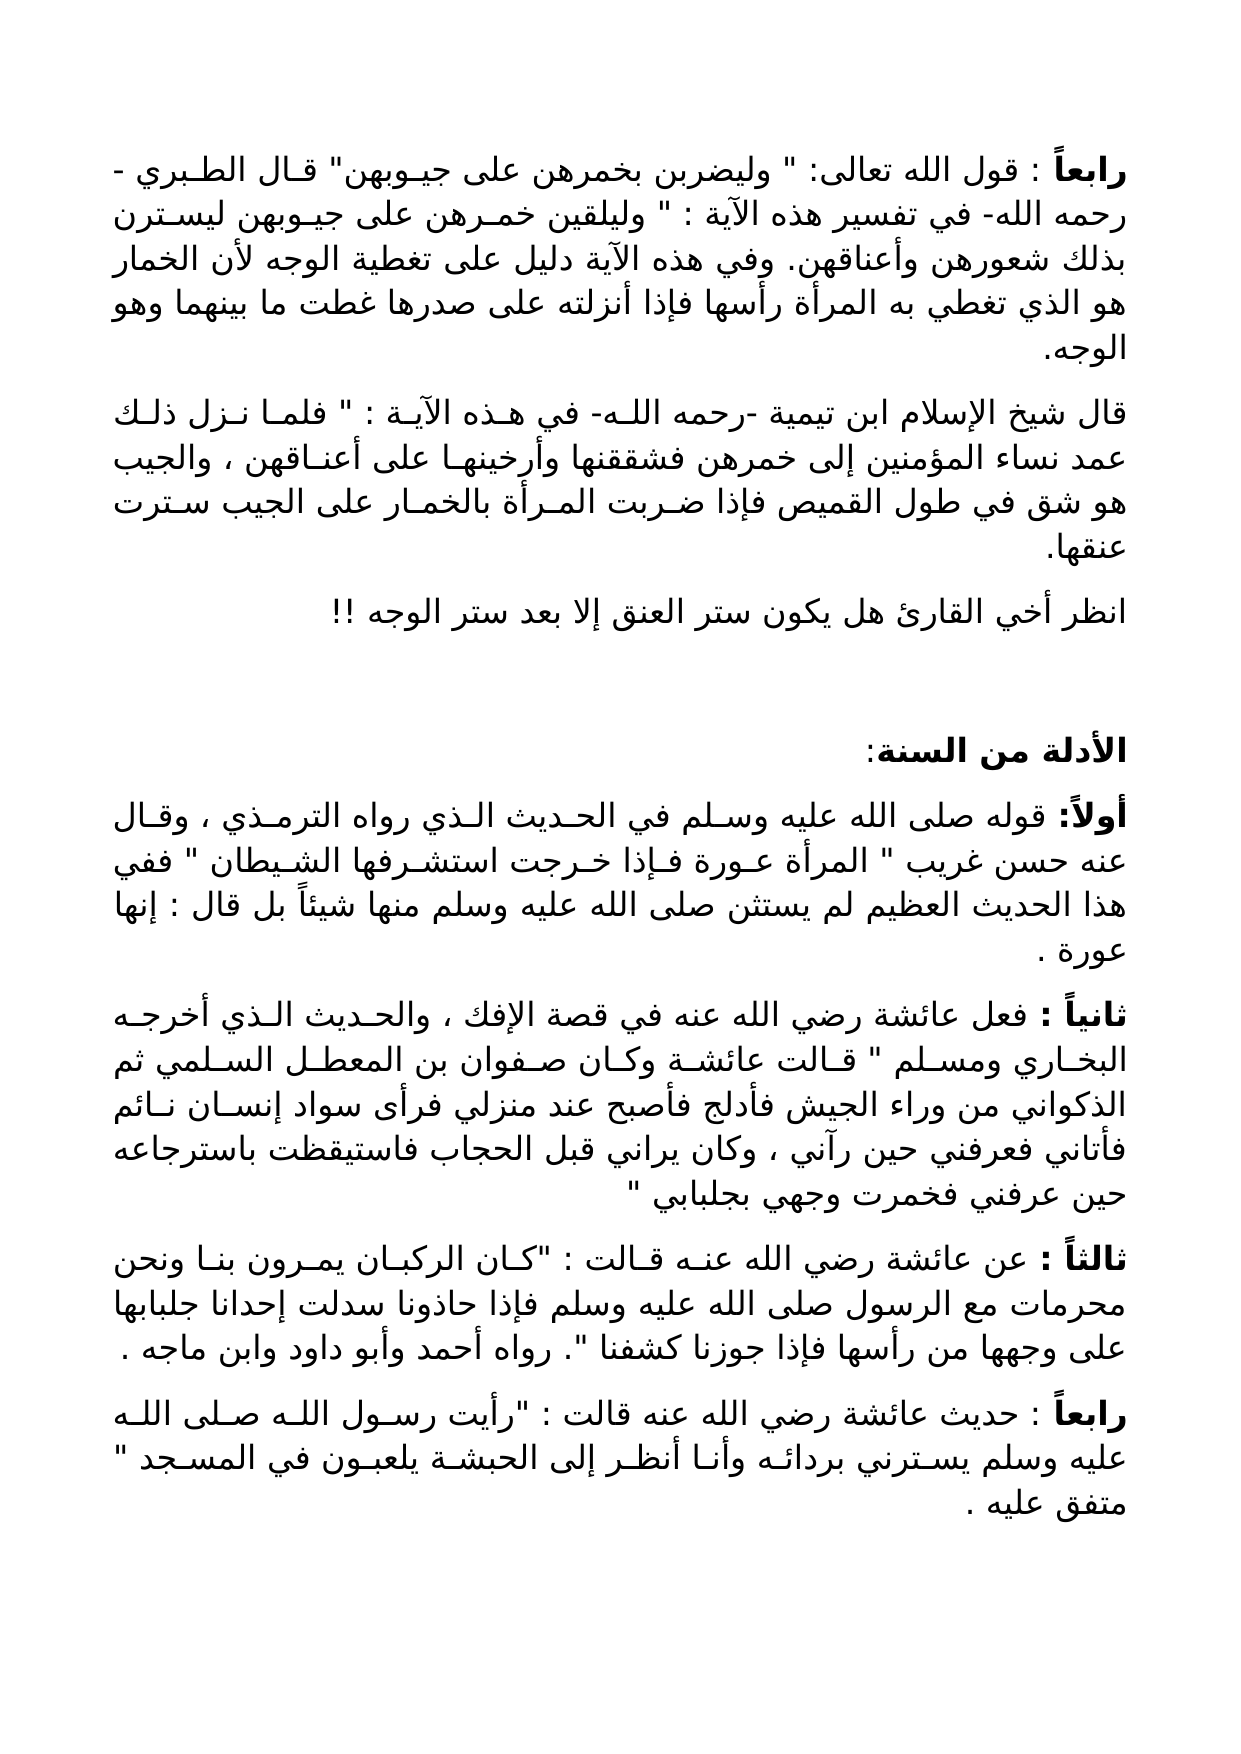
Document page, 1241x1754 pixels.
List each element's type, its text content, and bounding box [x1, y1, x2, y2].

text رابعاً : حديث عائشة رضي الله عنه قالت : "رأيت رسول الله صلى الله عليه وسلم يسترني بردائه وأنا أنظر إلى الحبشة يلعبون في المسجد " متفق عليه . [112, 1394, 1128, 1522]
text رابعاً : قول الله تعالى: " وليضربن بخمرهن على جيوبهن" قال الطبري -رحمه الله- في تفسير هذه الآية : " وليلقين خمرهن على جيوبهن ليسترن بذلك شعورهن وأعناقهن. وفي هذه الآية دليل على تغطية الوجه لأن الخمار هو الذي تغطي به المرأة رأسها فإذا أنزلته على صدرها غطت ما بينهما وهو الوجه. [112, 150, 1128, 367]
text انظر أخي القارئ هل يكون ستر العنق إلا بعد ستر الوجه !! [112, 593, 1128, 632]
text الأدلة من السنة: [112, 731, 1128, 770]
text أولاً: قوله صلى الله عليه وسلم في الحديث الذي رواه الترمذي ، وقال عنه حسن غريب " المرأة عورة فإذا خرجت استشرفها الشيطان " ففي هذا الحديث العظيم لم يستثن صلى الله عليه وسلم منها شيئاً بل قال : إنها عورة . [112, 797, 1128, 969]
text ثانياً : فعل عائشة رضي الله عنه في قصة الإفك ، والحديث الذي أخرجه البخاري ومسلم " قالت عائشة وكان صفوان بن المعطل السلمي ثم الذكواني من وراء الجيش فأدلج فأصبح عند منزلي فرأى سواد إنسان نائم فأتاني فعرفني حين رآني ، وكان يراني قبل الحجاب فاستيقظت باسترجاعه حين عرفني فخمرت وجهي بجلبابي " [112, 996, 1128, 1213]
text قال شيخ الإسلام ابن تيمية -رحمه الله- في هذه الآية : " فلما نزل ذلك عمد نساء المؤمنين إلى خمرهن فشققنها وأرخينها على أعناقهن ، والجيب هو شق في طول القميص فإذا ضربت المرأة بالخمار على الجيب سترت عنقها. [112, 394, 1128, 566]
text ثالثاً : عن عائشة رضي الله عنه قالت : "كان الركبان يمرون بنا ونحن محرمات مع الرسول صلى الله عليه وسلم فإذا حاذونا سدلت إحدانا جلبابها على وجهها من رأسها فإذا جوزنا كشفنا ". رواه أحمد وأبو داود وابن ماجه . [112, 1240, 1128, 1368]
